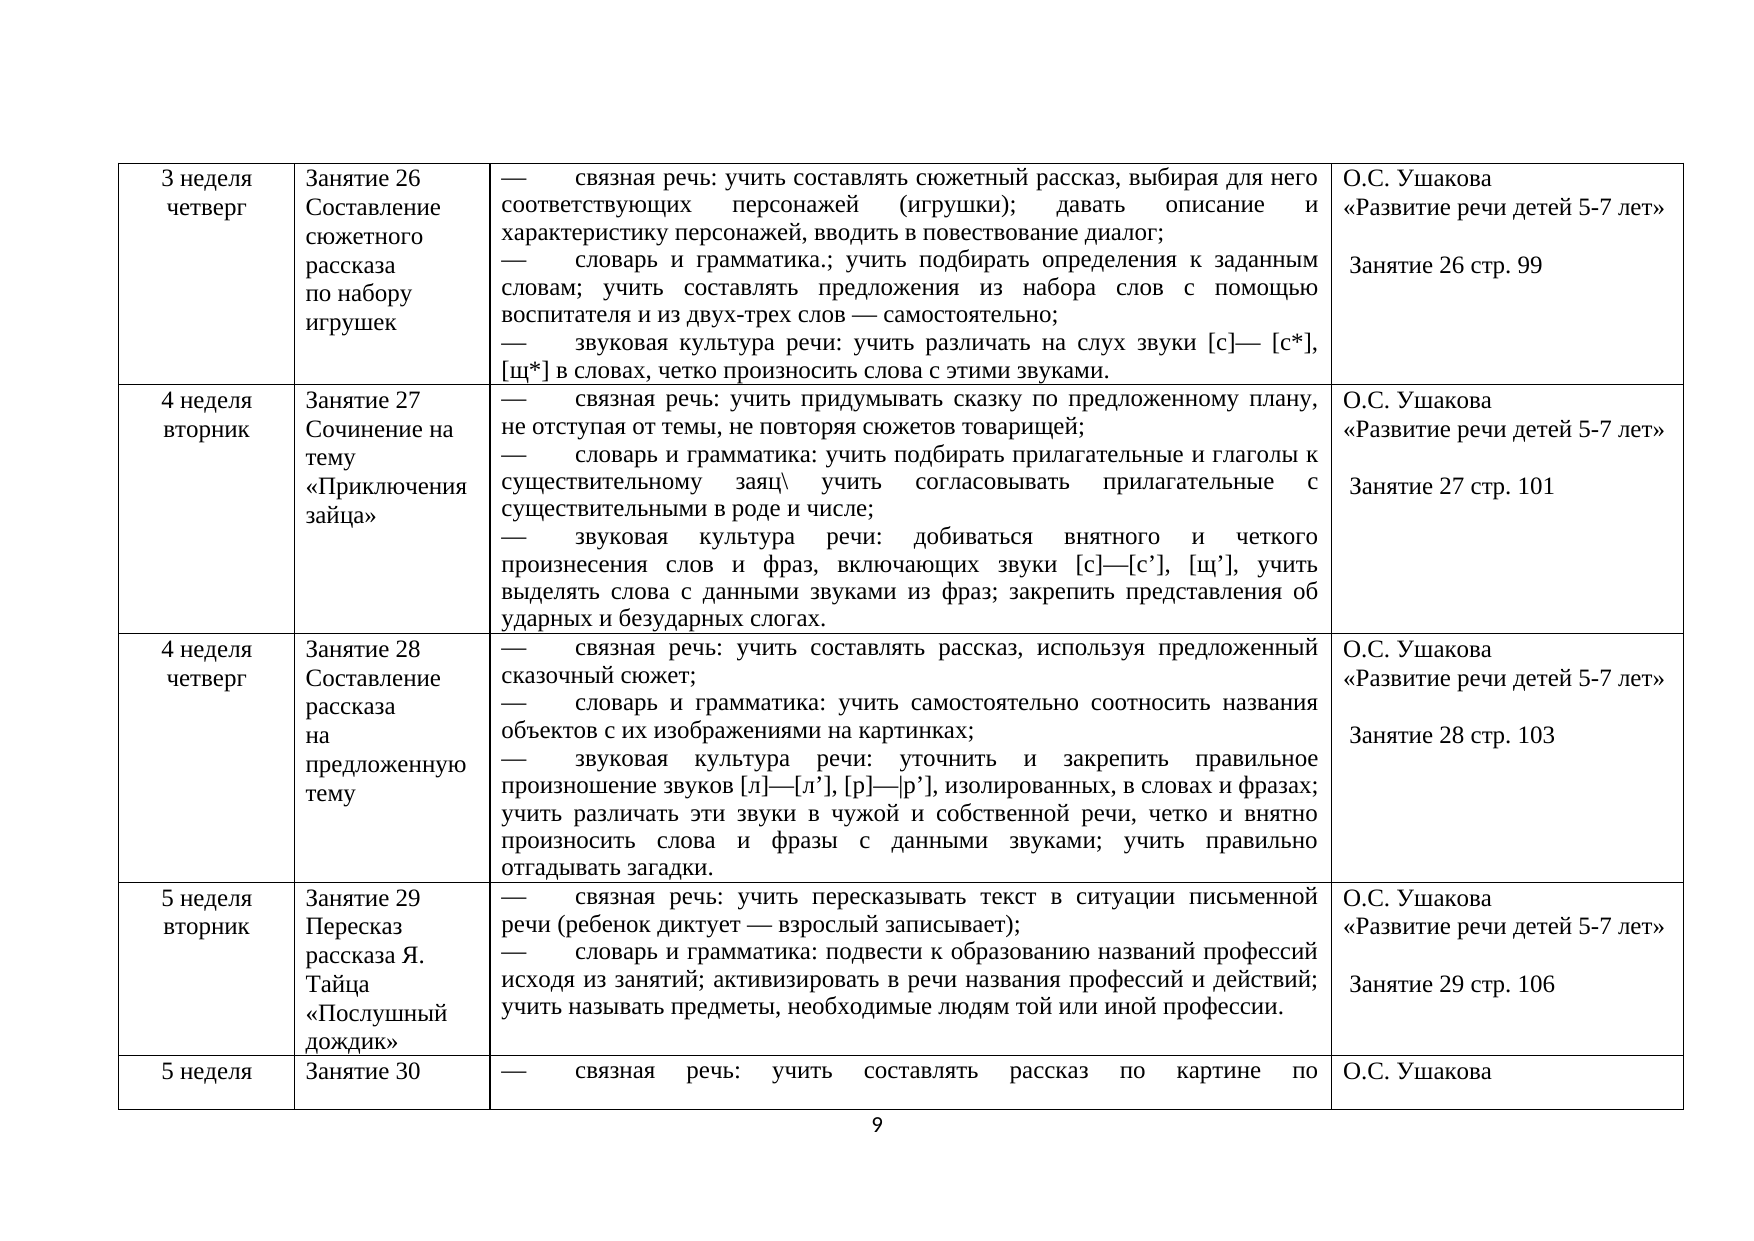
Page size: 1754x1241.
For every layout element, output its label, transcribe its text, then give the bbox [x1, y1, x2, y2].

table_cell 5 неделя четверг [119, 1056, 294, 1109]
table_cell Занятие 26 Составление сюжетного рассказа по набору игрушек [295, 164, 489, 384]
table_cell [491, 1056, 1331, 1109]
table_cell 4 неделя вторник [119, 385, 294, 633]
table_cell — связная речь: учить придумывать сказку по предложенному плану, не отступая от темы, не повторяя сюжетов товарищей; — словарь и грамматика: учить подбирать прилагательные и глаголы к существительному заяц\ учить согласовывать прилагательные с существительными в роде и числе; — звуковая культура речи: добиваться внятного и четкого произнесения слов и фраз, включающих звуки [с]—[с’], [щ’], учить выделять слова с данными звуками из фраз; закрепить представления об ударных и безударных слогах. [491, 385, 1331, 633]
table_cell О.С. Ушакова «Развитие речи детей 5-7 лет» Занятие 28 стр. 103 [1332, 634, 1683, 882]
table_cell О.С. Ушакова «Развитие речи детей 5-7 лет» Занятие 27 стр. 101 [1332, 385, 1683, 633]
table_cell 4 неделя четверг [119, 634, 294, 882]
table_cell — связная речь: учить пересказывать текст в ситуации письменной речи (ребенок диктует — взрослый записывает); — словарь и грамматика: подвести к образованию названий профессий исходя из занятий; активизировать в речи названия профессий и действий; учить называть предметы, необходимые людям той или иной профессии. [491, 883, 1331, 1055]
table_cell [295, 1056, 489, 1109]
table_cell — связная речь: учить составлять рассказ, используя предложенный сказочный сюжет; — словарь и грамматика: учить самостоятельно соотносить названия объектов с их изображениями на картинках; — звуковая культура речи: уточнить и закрепить правильное произношение звуков [л]—[л’], [р]—|р’], изолированных, в словах и фразах; учить различать эти звуки в чужой и собственной речи, четко и внятно произносить слова и фразы с данными звуками; учить правильно отгадывать загадки. [491, 634, 1331, 882]
table_cell Занятие 29 Пересказ рассказа Я. Тайца «Послушный дождик» [295, 883, 489, 1055]
table_cell О.С. Ушакова «Развитие речи детей 5-7 лет» Занятие 29 стр. 106 [1332, 883, 1683, 1055]
table_cell — связная речь: учить составлять сюжетный рассказ, выбирая для него соответствующих персонажей (игрушки); давать описание и характеристику персонажей, вводить в повествование диалог; — словарь и грамматика.; учить подбирать определения к заданным словам; учить составлять предложения из набора слов с помощью воспитателя и из двух-трех слов — самостоятельно; — звуковая культура речи: учить различать на слух звуки [с]— [с*], [щ*] в словах, четко произносить слова с этими звуками. [491, 164, 1331, 384]
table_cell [1332, 1056, 1683, 1109]
table_cell 5 неделя вторник [119, 883, 294, 1055]
table_cell Занятие 28 Составление рассказа на предложенную тему [295, 634, 489, 882]
table_cell О.С. Ушакова «Развитие речи детей 5-7 лет» Занятие 26 стр. 99 [1332, 164, 1683, 384]
table_cell 3 неделя четверг [119, 164, 294, 384]
table_cell Занятие 27 Сочинение на тему «Приключения зайца» [295, 385, 489, 633]
